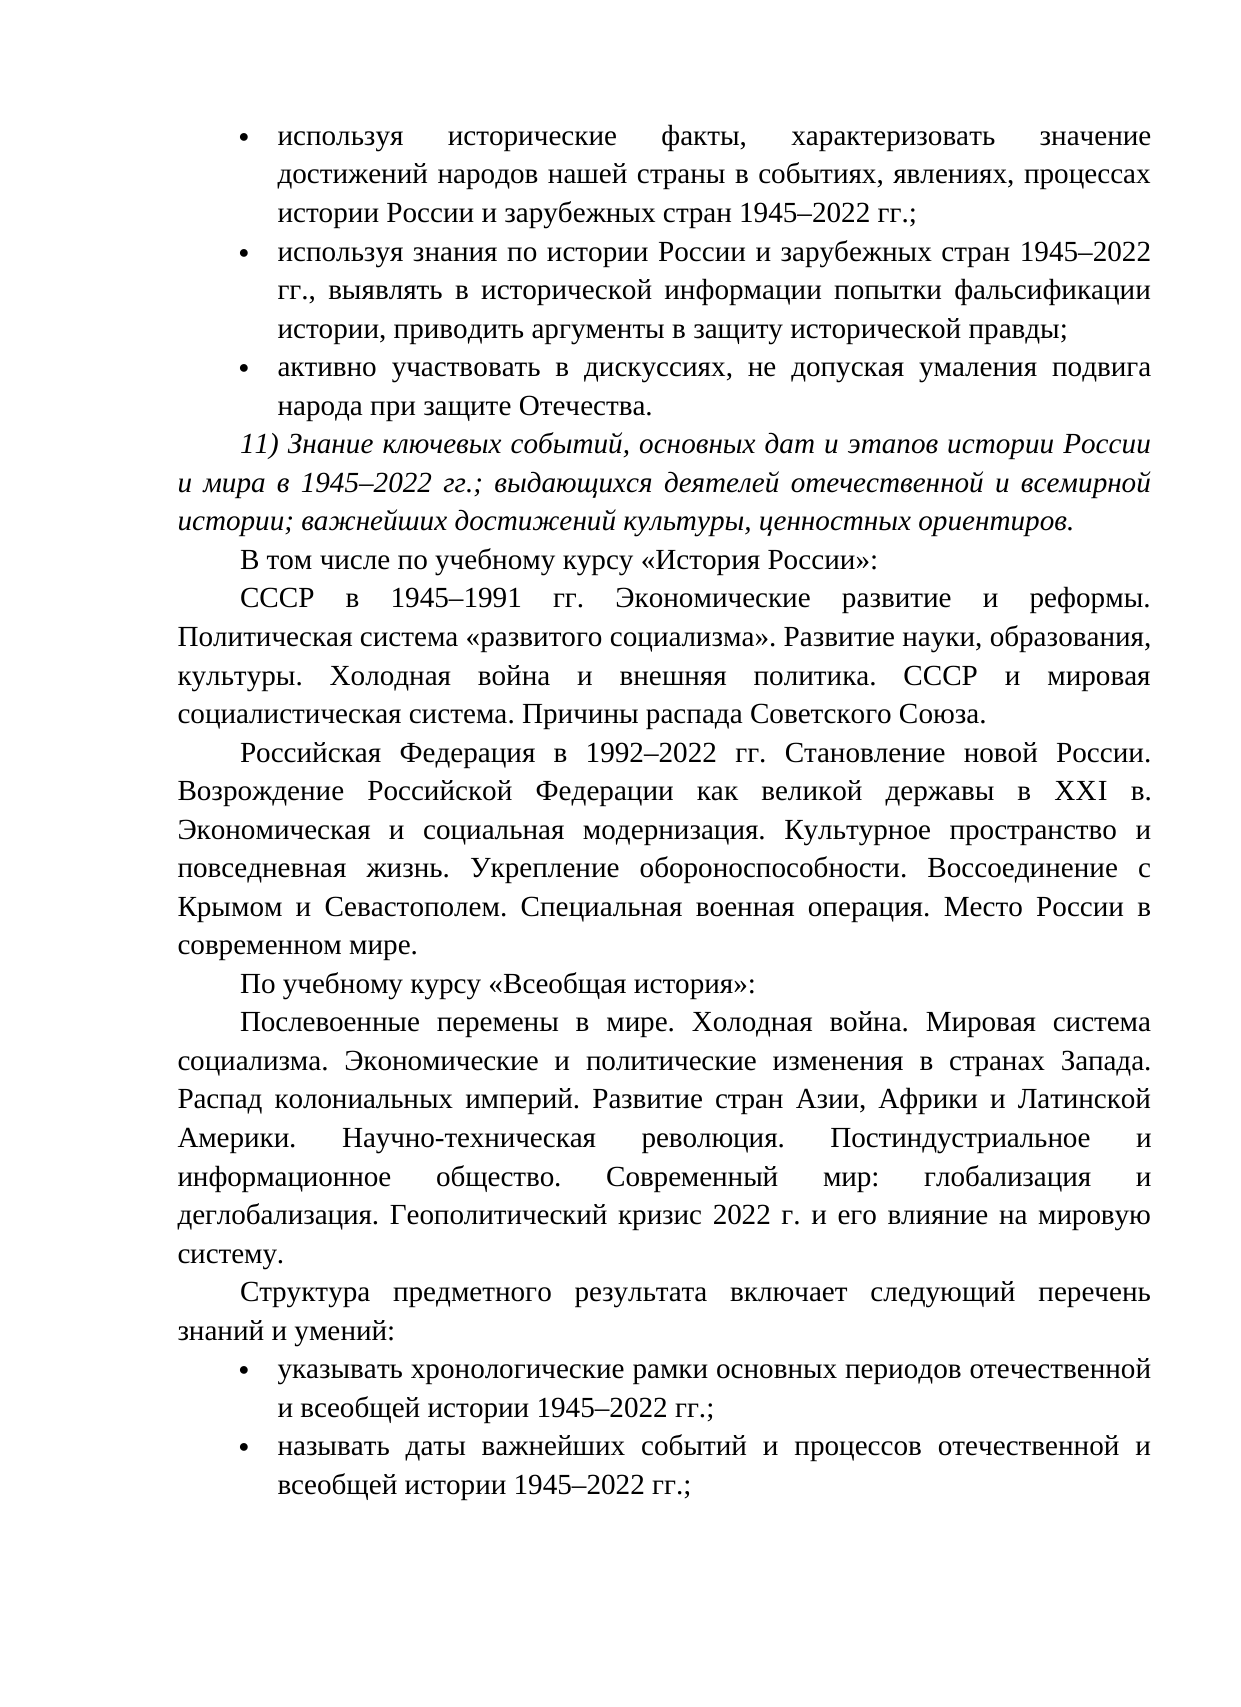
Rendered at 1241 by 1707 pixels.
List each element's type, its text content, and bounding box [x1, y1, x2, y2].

text Российская Федерация в 1992–2022 гг. Становление новой России. Возрождение Российской Федерации как великой державы в ХХI в. Экономическая и социальная модернизация. Культурное пространство и повседневная жизнь. Укрепление обороноспособности. Воссоединение с Крымом и Севастополем. Специальная военная операция. Место России в современном мире. [177, 735, 1152, 961]
text Послевоенные перемены в мире. Холодная война. Мировая система социализма. Экономические и политические изменения в странах Запада. Распад колониальных империй. Развитие стран Азии, Африки и Латинской Америки. Научно-техническая революция. Постиндустриальное и информационное общество. Современный мир: глобализация и деглобализация. Геополитический кризис 2022 г. и его влияние на мировую систему. [177, 1004, 1152, 1269]
text 11) Знание ключевых событий, основных дат и этапов истории России и мира в 1945–2022 гг.; выдающихся деятелей отечественной и всемирной истории; важнейших достижений культуры, ценностных ориентиров. [177, 426, 1152, 537]
list называть даты важнейших событий и процессов отечественной и всеобщей истории 1945–2022 гг.; [240, 1428, 1152, 1501]
list указывать хронологические рамки основных периодов отечественной и всеобщей истории 1945–2022 гг.; [240, 1351, 1152, 1423]
list активно участвовать в дискуссиях, не допуская умаления подвига народа при защите Отечества. [240, 349, 1152, 421]
text В том числе по учебному курсу «История России»: [177, 542, 1152, 576]
text Структура предметного результата включает следующий перечень знаний и умений: [177, 1274, 1152, 1346]
list используя знания по истории России и зарубежных стран 1945–2022 гг., выявлять в исторической информации попытки фальсификации истории, приводить аргументы в защиту исторической правды; [240, 234, 1152, 344]
list используя исторические факты, характеризовать значение достижений народов нашей страны в событиях, явлениях, процессах истории России и зарубежных стран 1945–2022 гг.; [240, 118, 1152, 229]
text По учебному курсу «Всеобщая история»: [177, 966, 1152, 999]
text СССР в 1945–1991 гг. Экономические развитие и реформы. Политическая система «развитого социализма». Развитие науки, образования, культуры. Холодная война и внешняя политика. СССР и мировая социалистическая система. Причины распада Советского Союза. [177, 581, 1152, 730]
